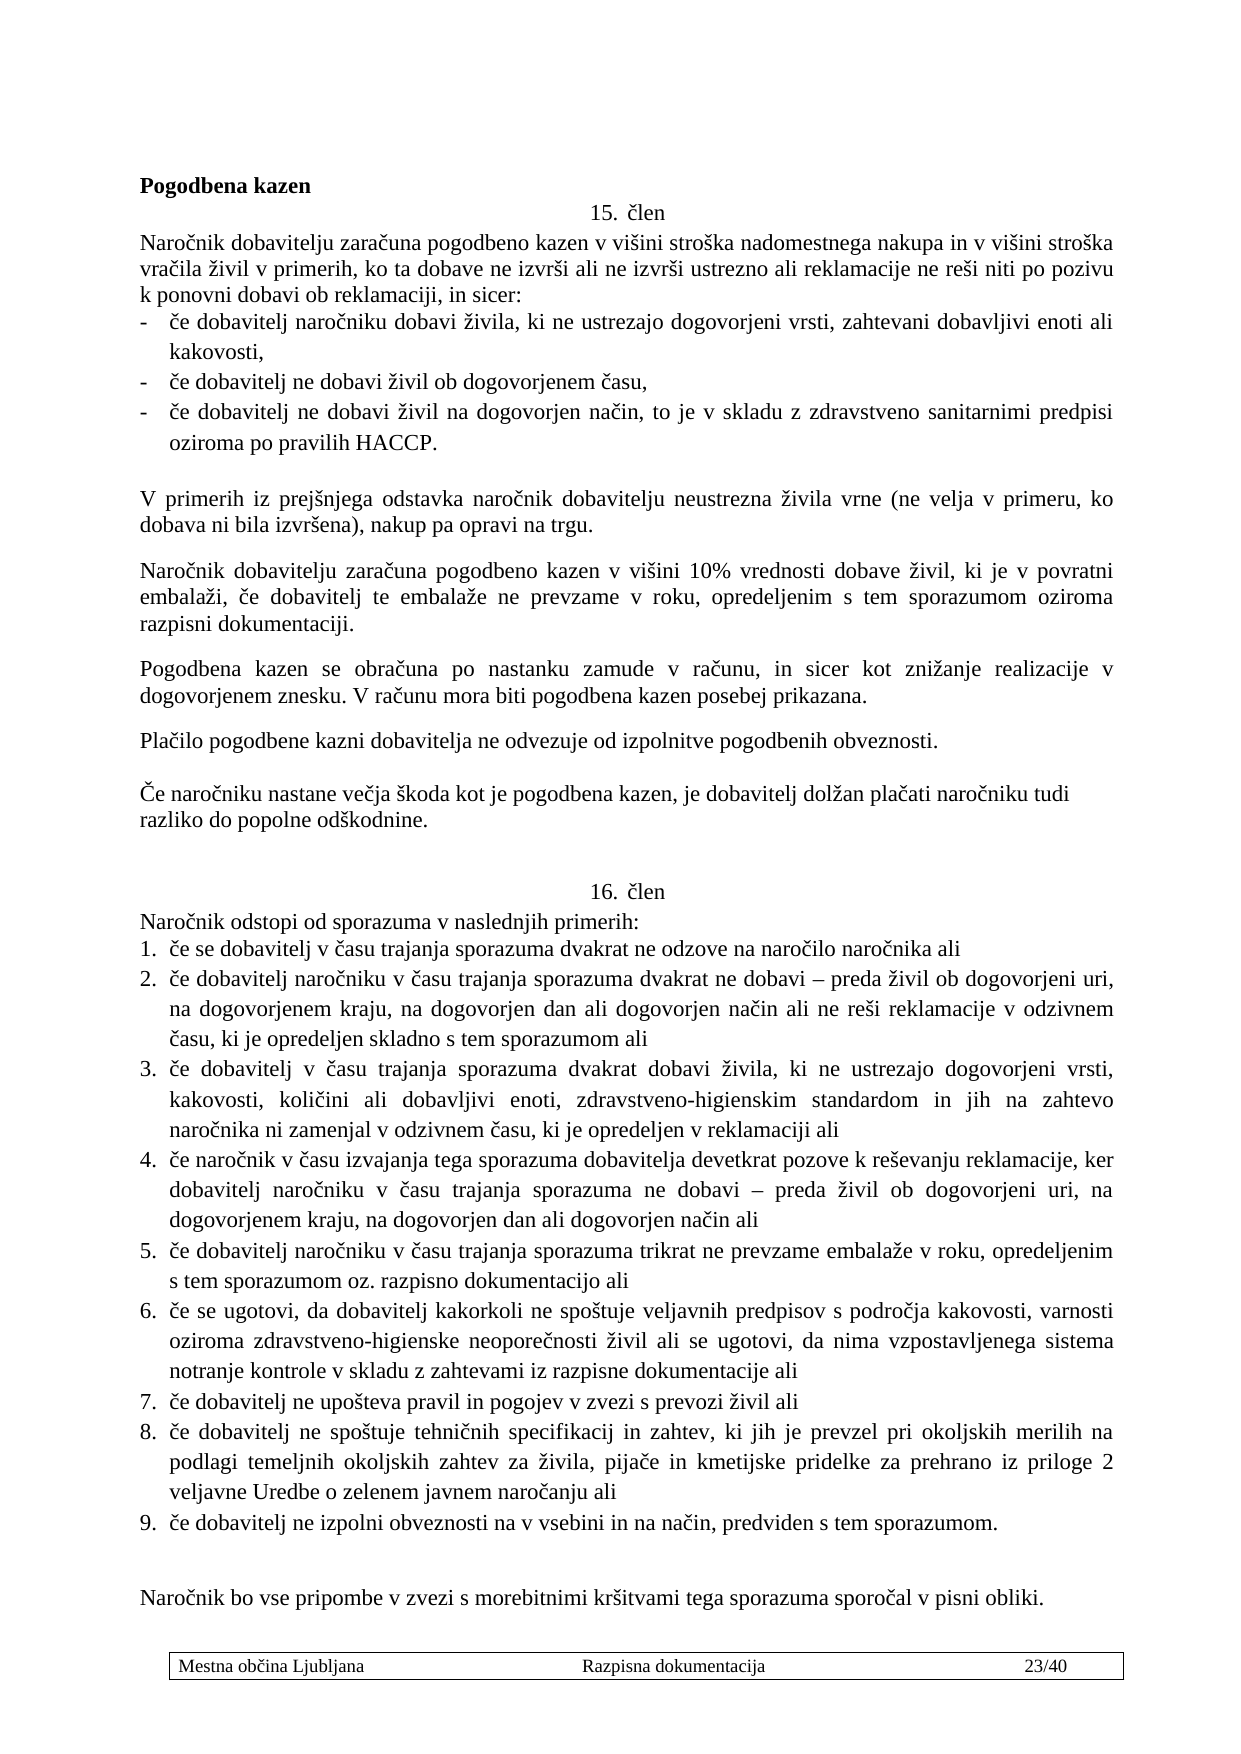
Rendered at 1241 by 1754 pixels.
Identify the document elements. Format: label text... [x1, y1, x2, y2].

text Pogodbena kazen [139, 172, 1115, 198]
text Naročnik dobavitelju zaračuna pogodbeno kazen v višini stroška nadomestnega nakupa in v višini stroška vračila živil v primerih, ko ta dobave ne izvrši ali ne izvrši ustrezno ali reklamacije ne reši niti po pozivu k ponovni dobavi ob reklamaciji, in sicer: [139, 229, 1115, 308]
list člen [139, 198, 1115, 225]
list če dobavitelj naročniku dobavi živila, ki ne ustrezajo dogovorjeni vrsti, zahtevani dobavljivi enoti ali kakovosti, [139, 308, 1115, 364]
list če dobavitelj ne dobavi živil na dogovorjen način, to je v skladu z zdravstveno sanitarnimi predpisi oziroma po pravilih HACCP. [139, 398, 1115, 455]
list če dobavitelj ne dobavi živil ob dogovorjenem času, [139, 368, 1115, 394]
list če dobavitelj ne upošteva pravil in pogojev v zvezi s prevozi živil ali [139, 1388, 1115, 1414]
list če se ugotovi, da dobavitelj kakorkoli ne spoštuje veljavnih predpisov s področja kakovosti, varnosti oziroma zdravstveno-higienske neoporečnosti živil ali se ugotovi, da nima vzpostavljenega sistema notranje kontrole v skladu z zahtevami iz razpisne dokumentacije ali [139, 1297, 1115, 1384]
list če dobavitelj naročniku v času trajanja sporazuma trikrat ne prevzame embalaže v roku, opredeljenim s tem sporazumom oz. razpisno dokumentacijo ali [139, 1237, 1115, 1293]
list če dobavitelj ne izpolni obveznosti na v vsebini in na način, predviden s tem sporazumom. [139, 1509, 1115, 1535]
list če dobavitelj v času trajanja sporazuma dvakrat dobavi živila, ki ne ustrezajo dogovorjeni vrsti, kakovosti, količini ali dobavljivi enoti, zdravstveno-higienskim standardom in jih na zahtevo naročnika ni zamenjal v odzivnem času, ki je opredeljen v reklamaciji ali [139, 1056, 1115, 1142]
text Pogodbena kazen se obračuna po nastanku zamude v računu, in sicer kot znižanje realizacije v dogovorjenem znesku. V računu mora biti pogodbena kazen posebej prikazana. [139, 655, 1115, 708]
list če dobavitelj ne spoštuje tehničnih specifikacij in zahtev, ki jih je prevzel pri okoljskih merilih na podlagi temeljnih okoljskih zahtev za živila, pijače in kmetijske pridelke za prehrano iz priloge 2 veljavne Uredbe o zelenem javnem naročanju ali [139, 1418, 1115, 1505]
text Plačilo pogodbene kazni dobavitelja ne odvezuje od izpolnitve pogodbenih obveznosti. [139, 727, 1115, 753]
text Naročnik dobavitelju zaračuna pogodbeno kazen v višini 10% vrednosti dobave živil, ki je v povratni embalaži, če dobavitelj te embalaže ne prevzame v roku, opredeljenim s tem sporazumom oziroma razpisni dokumentaciji. [139, 557, 1115, 636]
text V primerih iz prejšnjega odstavka naročnik dobavitelju neustrezna živila vrne (ne velja v primeru, ko dobava ni bila izvršena), nakup pa opravi na trgu. [139, 485, 1115, 538]
list če se dobavitelj v času trajanja sporazuma dvakrat ne odzove na naročilo naročnika ali [139, 935, 1115, 961]
list če dobavitelj naročniku v času trajanja sporazuma dvakrat ne dobavi – preda živil ob dogovorjeni uri, na dogovorjenem kraju, na dogovorjen dan ali dogovorjen način ali ne reši reklamacije v odzivnem času, ki je opredeljen skladno s tem sporazumom ali [139, 965, 1115, 1052]
text Če naročniku nastane večja škoda kot je pogodbena kazen, je dobavitelj dolžan plačati naročniku tudi razliko do popolne odškodnine. [139, 780, 1115, 833]
text Naročnik odstopi od sporazuma v naslednjih primerih: [139, 908, 1115, 935]
list če naročnik v času izvajanja tega sporazuma dobavitelja devetkrat pozove k reševanju reklamacije, ker dobavitelj naročniku v času trajanja sporazuma ne dobavi – preda živil ob dogovorjeni uri, na dogovorjenem kraju, na dogovorjen dan ali dogovorjen način ali [139, 1146, 1115, 1233]
text Naročnik bo vse pripombe v zvezi s morebitnimi kršitvami tega sporazuma sporočal v pisni obliki. [139, 1584, 1115, 1611]
list člen [139, 878, 1115, 904]
